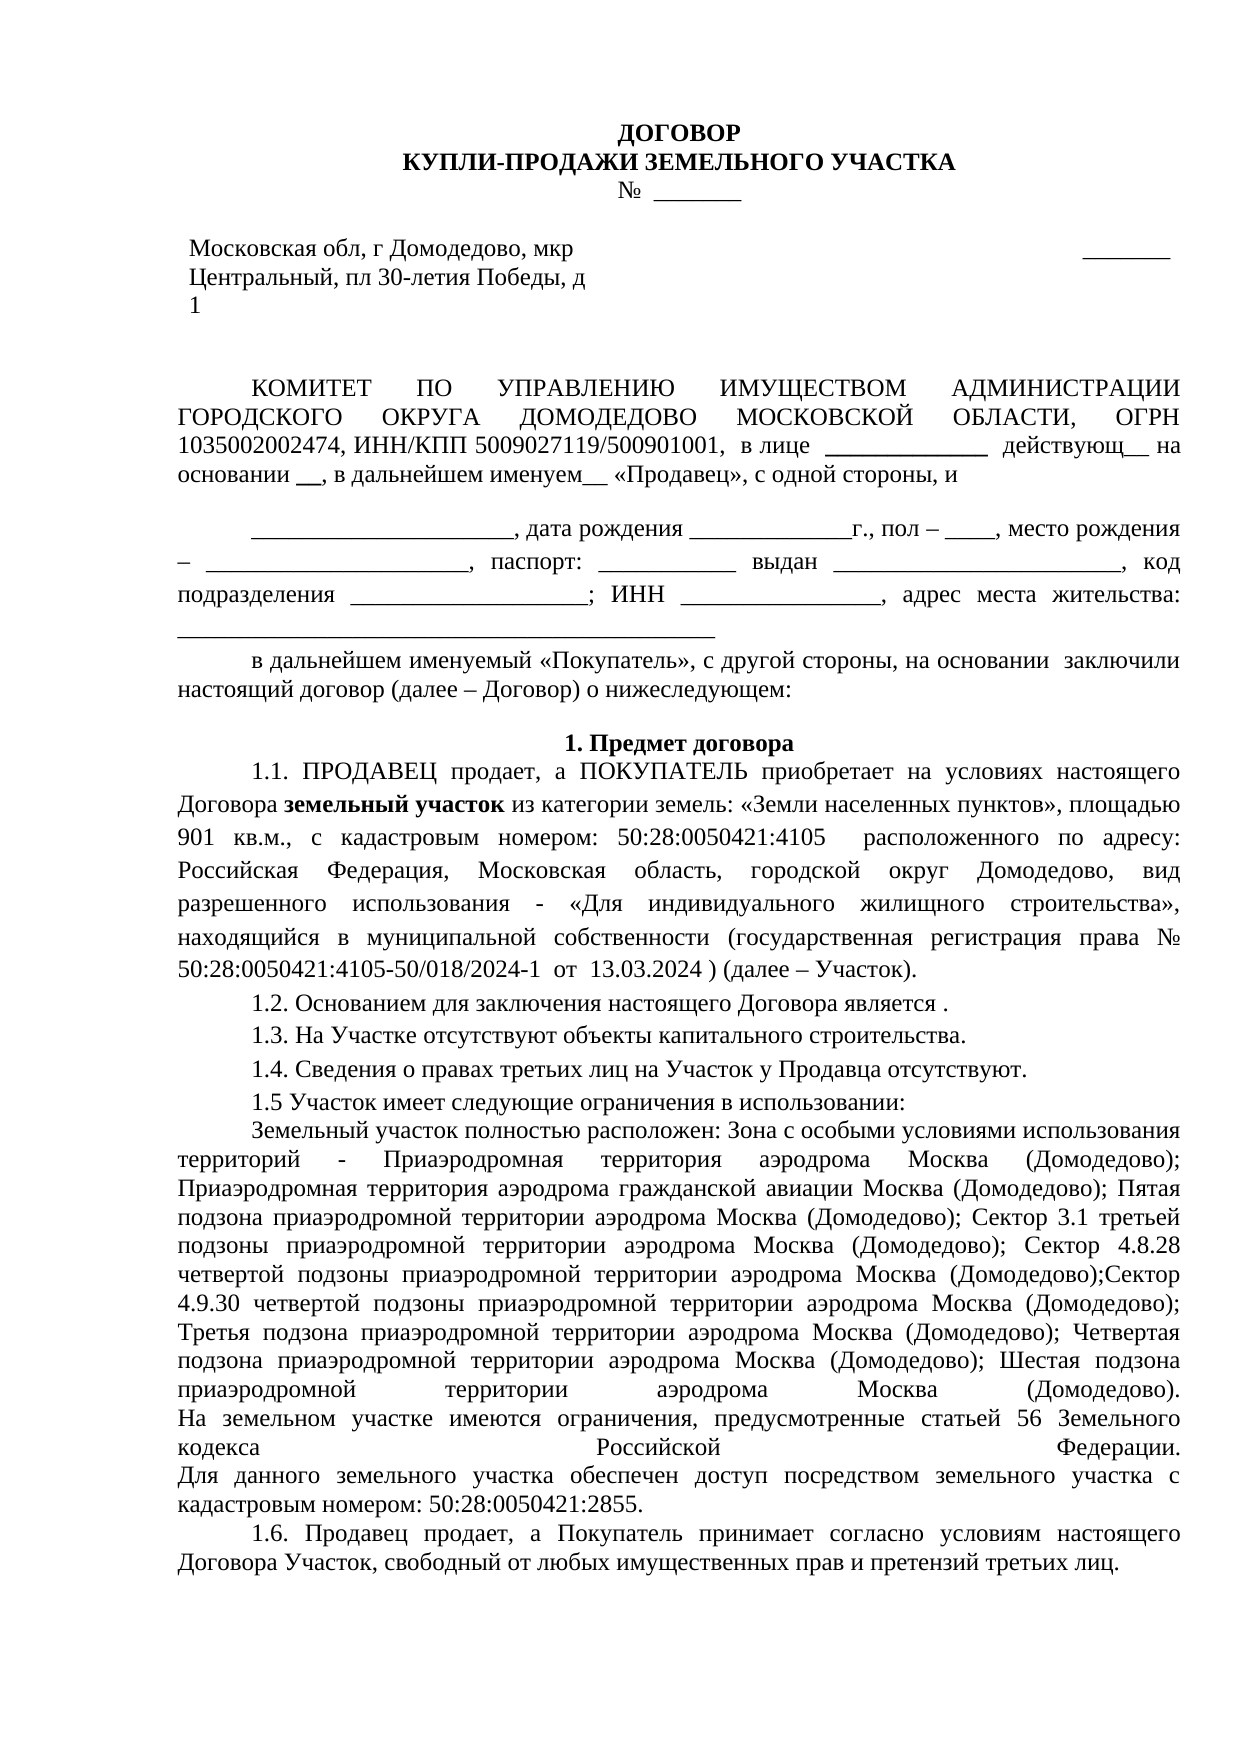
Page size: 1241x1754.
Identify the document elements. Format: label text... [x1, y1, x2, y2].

text № _______ [177, 176, 1181, 204]
table_header Московская обл, г Домодедово, мкр Центральный, пл 30-летия Победы, д 1 [177, 233, 605, 319]
text 1.6. Продавец продает, а Покупатель принимает согласно условиям настоящего Договора Участок, свободный от любых имущественных прав и претензий третьих лиц. [177, 1518, 1181, 1575]
text 1.4. Сведения о правах третьих лиц на Участок у Продавца отсутствуют. [177, 1054, 1181, 1082]
text КОМИТЕТ ПО УПРАВЛЕНИЮ ИМУЩЕСТВОМ АДМИНИСТРАЦИИ ГОРОДСКОГО ОКРУГА ДОМОДЕДОВО МОСКОВСКОЙ ОБЛАСТИ, ОГРН 1035002002474, ИНН/КПП 5009027119/500901001, в лице _____________ действующ__ на основании __, в дальнейшем именуем__ «Продавец», с одной стороны, и [177, 373, 1181, 488]
text в дальнейшем именуемый «Покупатель», с другой стороны, на основании заключили настоящий договор (далее – Договор) о нижеследующем: [177, 645, 1181, 703]
text 1.2. Основанием для заключения настоящего Договора является . [177, 988, 1181, 1016]
text Земельный участок полностью расположен: Зона с особыми условиями использования территорий - Приаэродромная территория аэродрома Москва (Домодедово); Приаэродромная территория аэродрома гражданской авиации Москва (Домодедово); Пятая подзона приаэродромной территории аэродрома Москва (Домодедово); Сектор 3.1 третьей подзоны приаэродромной территории аэродрома Москва (Домодедово); Сектор 4.8.28 четвертой подзоны приаэродромной территории аэродрома Москва (Домодедово);Сектор 4.9.30 четвертой подзоны приаэродромной территории аэродрома Москва (Домодедово); Третья подзона приаэродромной территории аэродрома Москва (Домодедово); Четвертая подзона приаэродромной территории аэродрома Москва (Домодедово); Шестая подзона приаэродромной территории аэродрома Москва (Домодедово). На земельном участке имеются ограничения, предусмотренные статьей 56 Земельного кодекса Российской Федерации. Для данного земельного участка обеспечен доступ посредством земельного участка с кадастровым номером: 50:28:0050421:2855. [177, 1115, 1181, 1518]
table_header _______ [605, 233, 1181, 319]
text 1.1. ПРОДАВЕЦ продает, а ПОКУПАТЕЛЬ приобретает на условиях настоящего Договора земельный участок из категории земель: «Земли населенных пунктов», площадью 901 кв.м., с кадастровым номером: 50:28:0050421:4105 расположенного по адресу: Российская Федерация, Московская область, городской округ Домодедово, вид разрешенного использования - «Для индивидуального жилищного строительства», находящийся в муниципальной собственности (государственная регистрация права № 50:28:0050421:4105-50/018/2024-1 от 13.03.2024 ) (далее – Участок). [177, 756, 1181, 983]
text 1.3. На Участке отсутствуют объекты капитального строительства. [177, 1021, 1181, 1049]
text ДОГОВОР [177, 118, 1181, 147]
text _____________________, дата рождения _____________г., пол – ____, место рождения – _____________________, паспорт: ___________ выдан _______________________, код подразделения ___________________; ИНН ________________, адрес места жительства: ___________________________________________ [177, 513, 1181, 641]
text 1.5 Участок имеет следующие ограничения в использовании: [177, 1087, 1181, 1115]
text 1. Предмет договора [177, 728, 1181, 756]
text КУПЛИ-ПРОДАЖИ ЗЕМЕЛЬНОГО УЧАСТКА [177, 147, 1181, 176]
